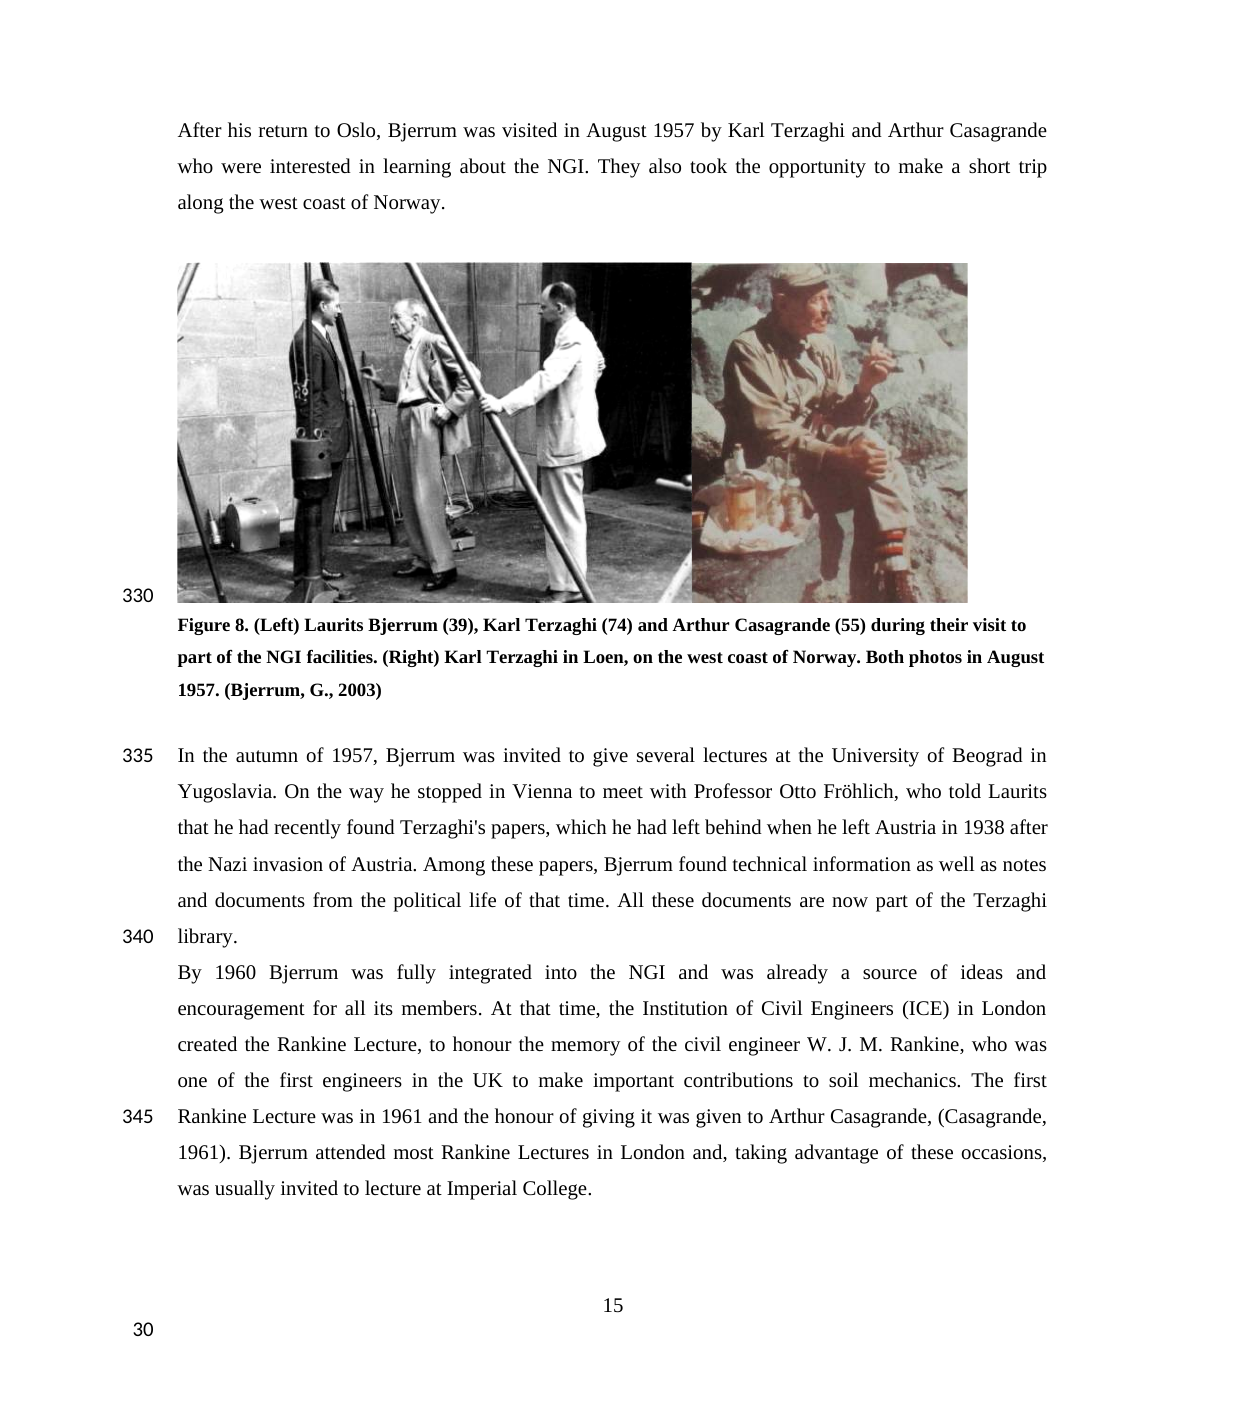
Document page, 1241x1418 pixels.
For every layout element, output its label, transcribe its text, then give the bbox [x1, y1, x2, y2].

text In the autumn of 1957, Bjerrum was invited to give several lectures at the University of Beograd in Yugoslavia. On the way he stopped in Vienna to meet with Professor Otto Fröhlich, who told Laurits that he had recently found Terzaghi's papers, which he had left behind when he left Austria in 1938 after the Nazi invasion of Austria. Among these papers, Bjerrum found technical information as well as notes and documents from the political life of that time. All these documents are now part of the Terzaghi library. [177, 743, 1048, 948]
text Figure 8. (Left) Laurits Bjerrum (39), Karl Terzaghi (74) and Arthur Casagrande (55) during their visit to part of the NGI facilities. (Right) Karl Terzaghi in Loen, on the west coast of Norway. Both photos in August 1957. (Bjerrum, G., 2003) [177, 614, 1048, 700]
picture [691, 263, 968, 603]
text After his return to Oslo, Bjerrum was visited in August 1957 by Karl Terzaghi and Arthur Casagrande who were interested in learning about the NGI. They also took the opportunity to make a short trip along the west coast of Norway. [177, 118, 1048, 214]
text By 1960 Bjerrum was fully integrated into the NGI and was already a source of ideas and encouragement for all its members. At that time, the Institution of Civil Engineers (ICE) in London created the Rankine Lecture, to honour the memory of the civil engineer W. J. M. Rankine, who was one of the first engineers in the UK to make important contributions to soil mechanics. The first Rankine Lecture was in 1961 and the honour of giving it was given to Arthur Casagrande, (Casagrande, 1961). Bjerrum attended most Rankine Lectures in London and, taking advantage of these occasions, was usually invited to lecture at Imperial College. [177, 959, 1048, 1200]
